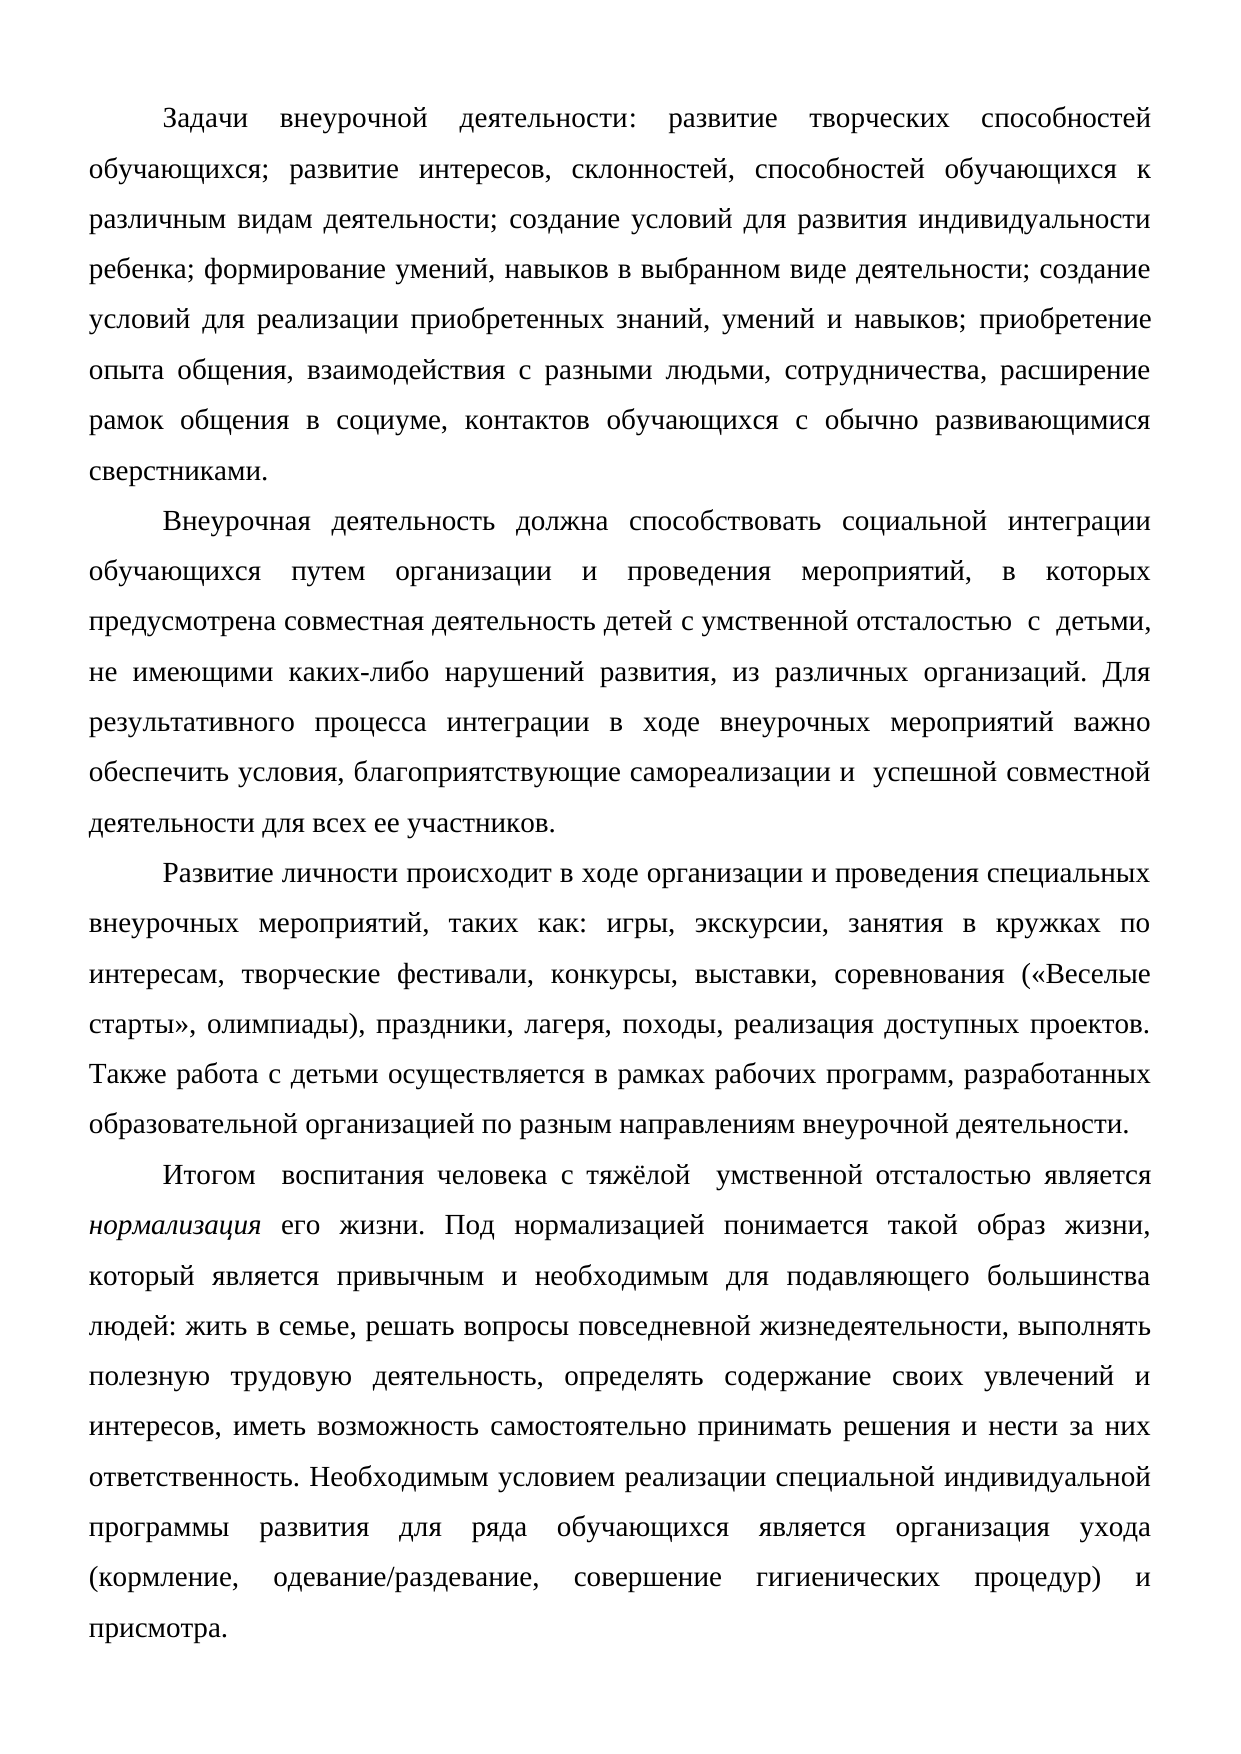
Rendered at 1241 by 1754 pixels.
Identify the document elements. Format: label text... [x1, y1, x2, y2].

text Развитие личности происходит в ходе организации и проведения специальных внеурочных мероприятий, таких как: игры, экскурсии, занятия в кружках по интересам, творческие фестивали, конкурсы, выставки, соревнования («Веселые старты», олимпиады), праздники, лагеря, походы, реализация доступных проектов. Также работа с детьми осуществляется в рамках рабочих программ, разработанных образовательной организацией по разным направлениям внеурочной деятельности. [89, 855, 1152, 1140]
text Задачи внеурочной деятельности: развитие творческих способностей обучающихся; развитие интересов, склонностей, способностей обучающихся к различным видам деятельности; создание условий для развития индивидуальности ребенка; формирование умений, навыков в выбранном виде деятельности; создание условий для реализации приобретенных знаний, умений и навыков; приобретение опыта общения, взаимодействия с разными людьми, сотрудничества, расширение рамок общения в социуме, контактов обучающихся с обычно развивающимися сверстниками. [89, 100, 1152, 486]
text Итогом воспитания человека с тяжёлой умственной отсталостью является нормализация его жизни. Под нормализацией понимается такой образ жизни, который является привычным и необходимым для подавляющего большинства людей: жить в семье, решать вопросы повседневной жизнедеятельности, выполнять полезную трудовую деятельность, определять содержание своих увлечений и интересов, иметь возможность самостоятельно принимать решения и нести за них ответственность. Необходимым условием реализации специальной индивидуальной программы развития для ряда обучающихся является организация ухода (кормление, одевание/раздевание, совершение гигиенических процедур) и присмотра. [89, 1157, 1152, 1643]
text Внеурочная деятельность должна способствовать социальной интеграции обучающихся путем организации и проведения мероприятий, в которых предусмотрена совместная деятельность детей с умственной отсталостью с детьми, не имеющими каких-либо нарушений развития, из различных организаций. Для результативного процесса интеграции в ходе внеурочных мероприятий важно обеспечить условия, благоприятствующие самореализации и успешной совместной деятельности для всех ее участников. [89, 503, 1152, 838]
